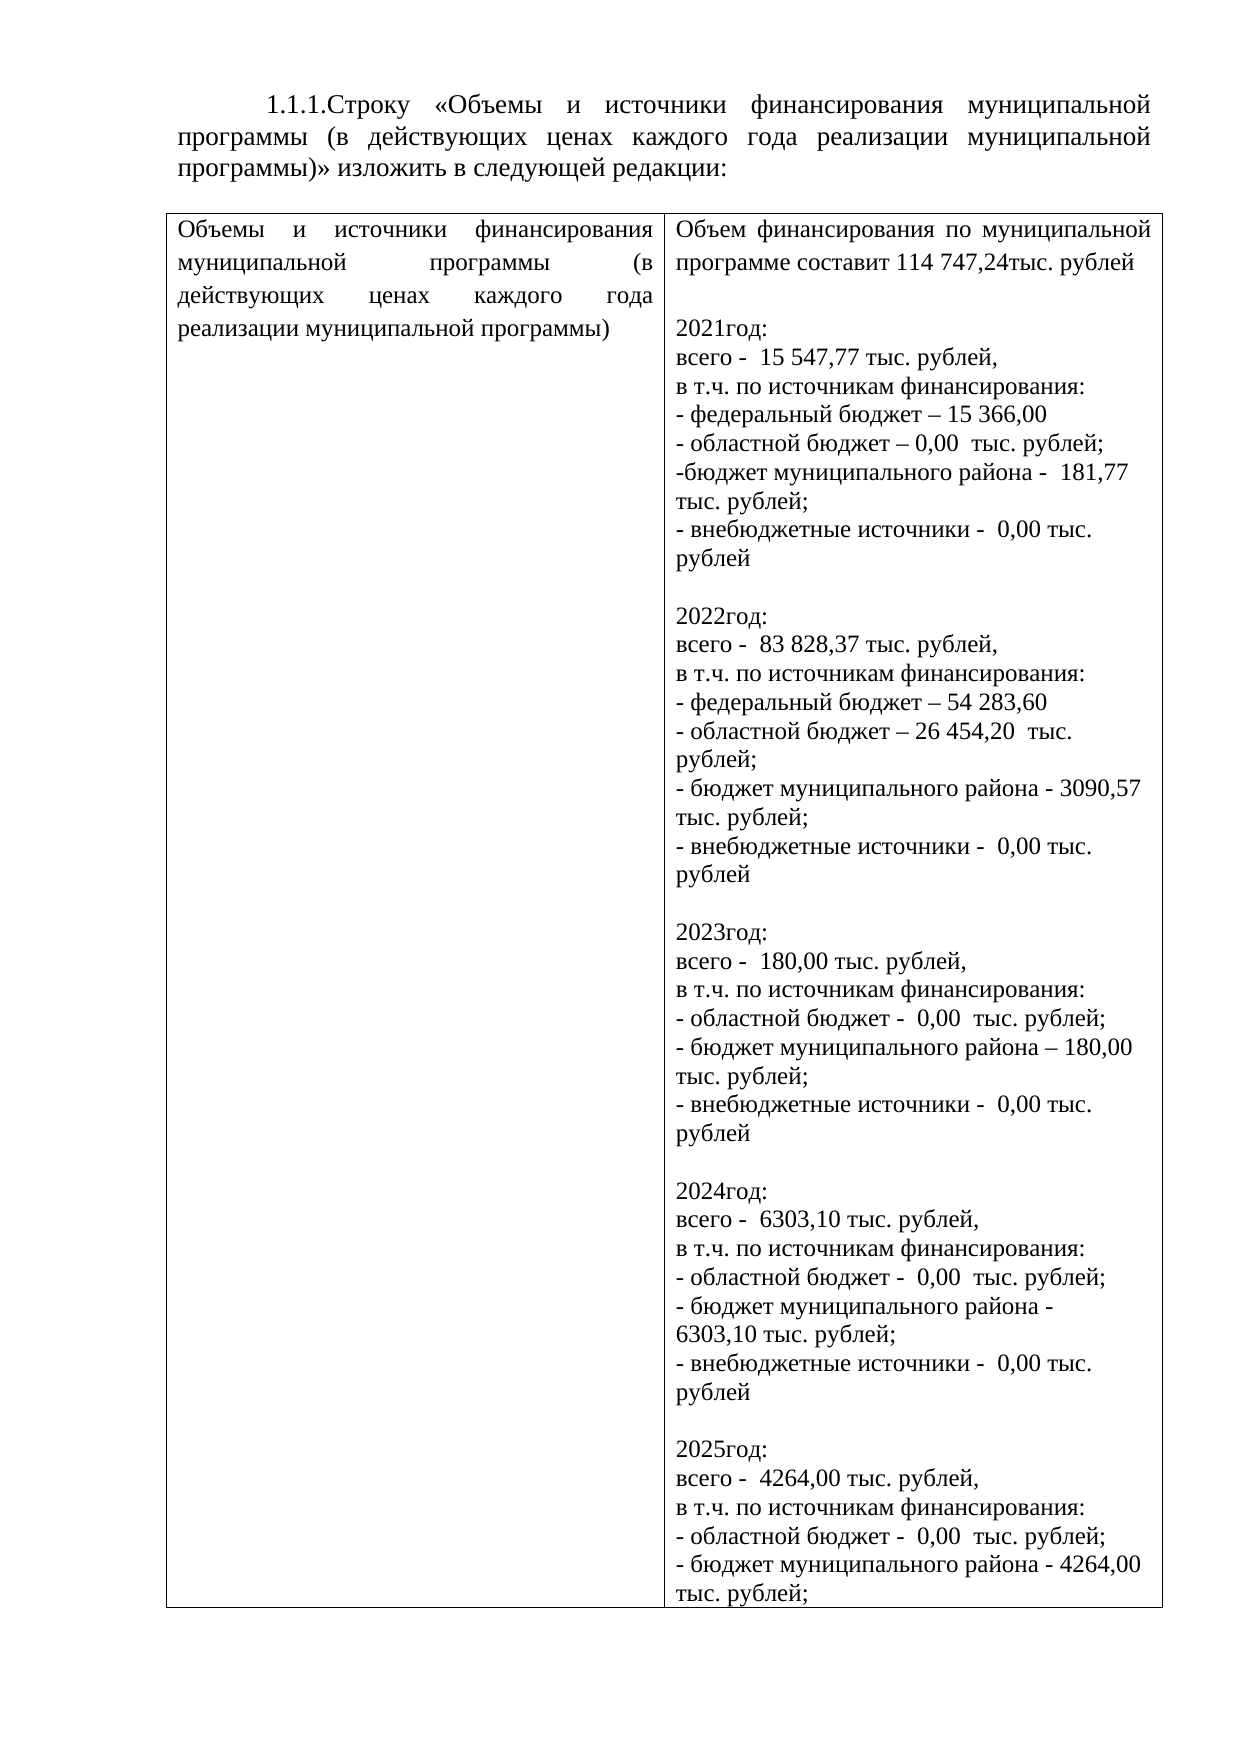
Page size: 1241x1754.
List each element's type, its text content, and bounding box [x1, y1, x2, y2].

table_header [665, 214, 1162, 1607]
text 1.1.1.Строку «Объемы и источники финансирования муниципальной программы (в действующих ценах каждого года реализации муниципальной программы)» изложить в следующей редакции: [177, 89, 1152, 182]
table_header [167, 214, 664, 1607]
